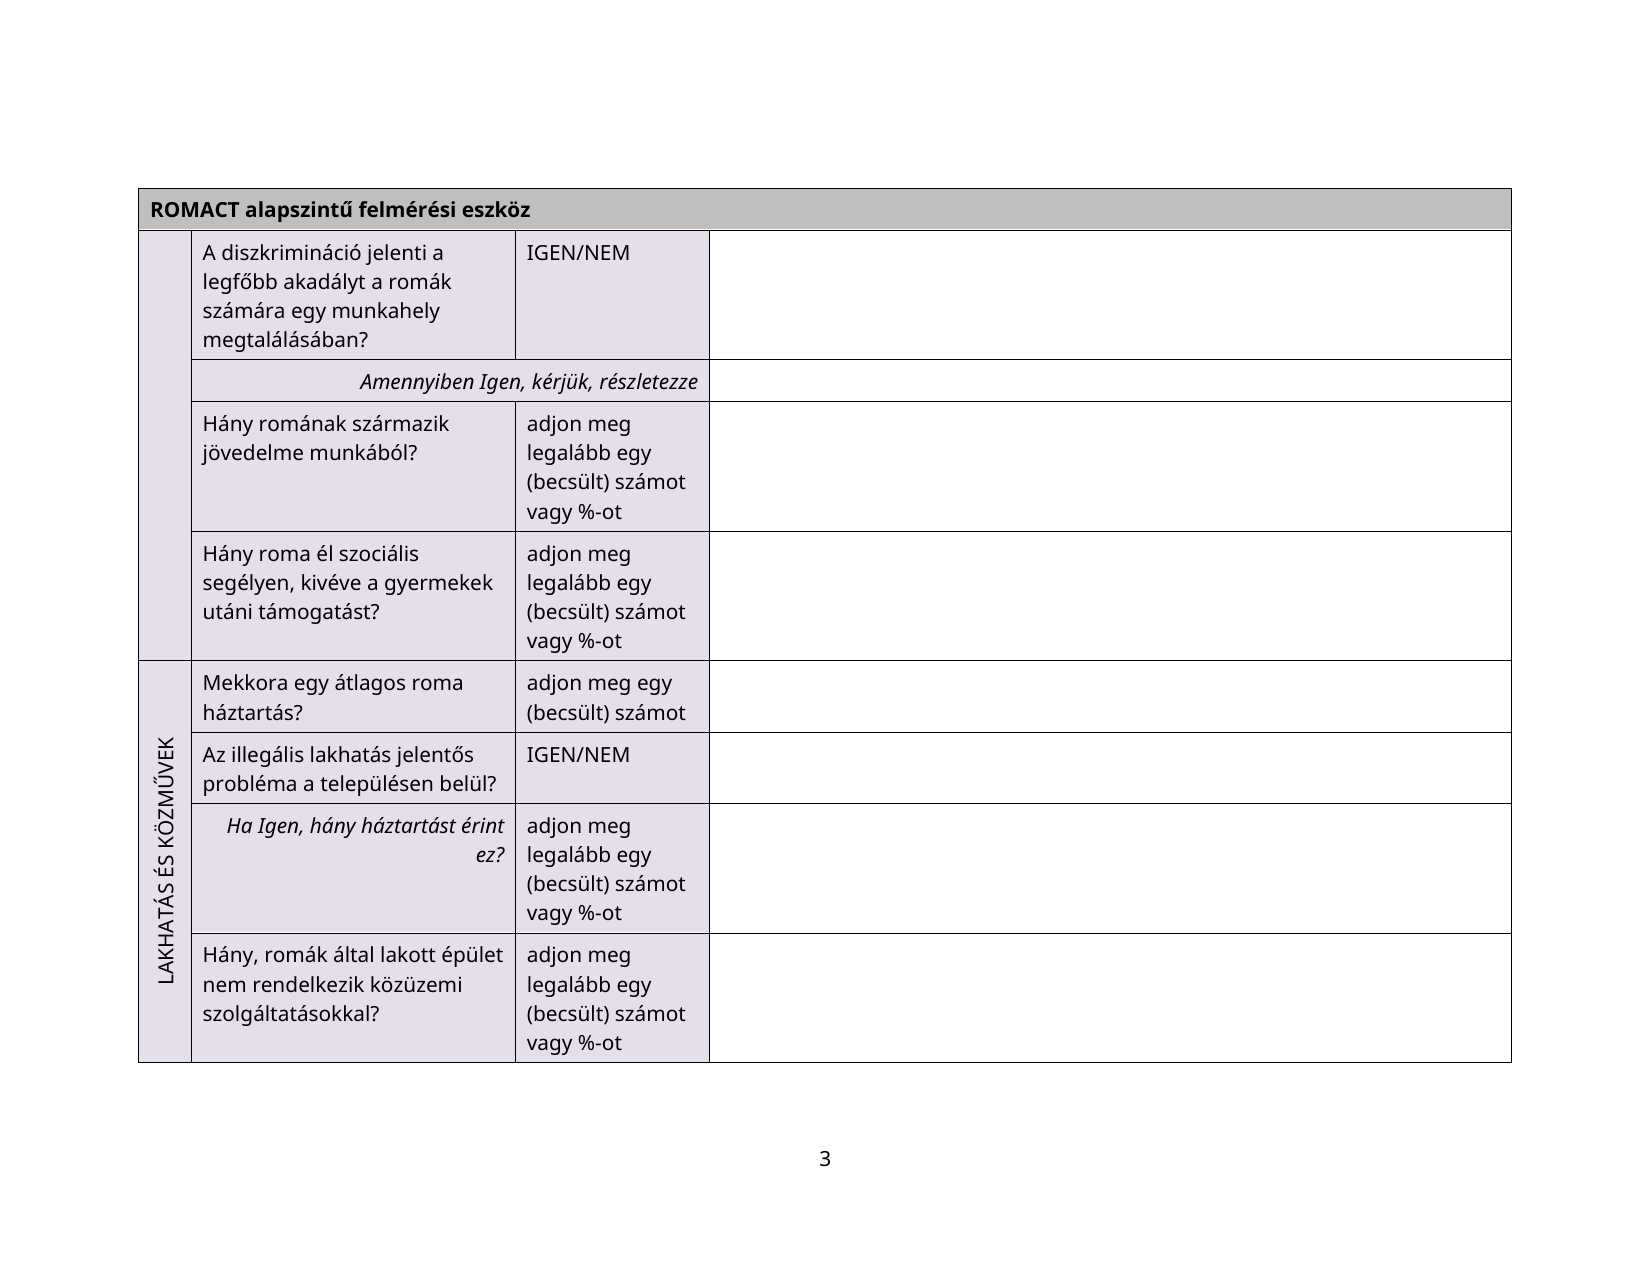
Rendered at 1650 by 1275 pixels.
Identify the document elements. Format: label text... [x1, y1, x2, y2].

table_cell IGEN/NEM [516, 733, 709, 803]
table_cell [710, 231, 1511, 359]
table_cell [710, 402, 1511, 531]
table_cell LAKHATÁS ÉS KÖZMŰVEK [139, 661, 191, 1062]
table_cell [710, 804, 1511, 932]
table_cell Hány roma él szociális segélyen, kivéve a gyermekek utáni támogatást? [192, 532, 515, 660]
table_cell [516, 934, 709, 1062]
table_cell [710, 733, 1511, 803]
table_cell adjon meg egy (becsült) számot [516, 661, 709, 732]
table_cell [710, 661, 1511, 732]
table_cell Hány romának származik jövedelme munkából? [192, 402, 515, 531]
table_header ROMACT alapszintű felmérési eszköz [139, 189, 1511, 229]
table_cell adjon meg legalább egy (becsült) számot vagy %-ot [516, 402, 709, 531]
table_cell Amennyiben Igen, kérjük, részletezze [192, 360, 709, 401]
table_cell [710, 934, 1511, 1062]
table_cell IGEN/NEM [516, 231, 709, 359]
table_cell [710, 360, 1511, 401]
table_cell Hány, romák által lakott épület nem rendelkezik közüzemi szolgáltatásokkal? [192, 934, 515, 1062]
table_cell adjon meg legalább egy (becsült) számot vagy %-ot [516, 532, 709, 660]
table_cell Mekkora egy átlagos roma háztartás? [192, 661, 515, 732]
table_cell [710, 532, 1511, 660]
table_cell A diszkrimináció jelenti a legfőbb akadályt a romák számára egy munkahely megtalálásában? [192, 231, 515, 359]
table_cell Ha Igen, hány háztartást érint ez? [192, 804, 515, 932]
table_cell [516, 804, 709, 932]
table_cell Az illegális lakhatás jelentős probléma a településen belül? [192, 733, 515, 803]
